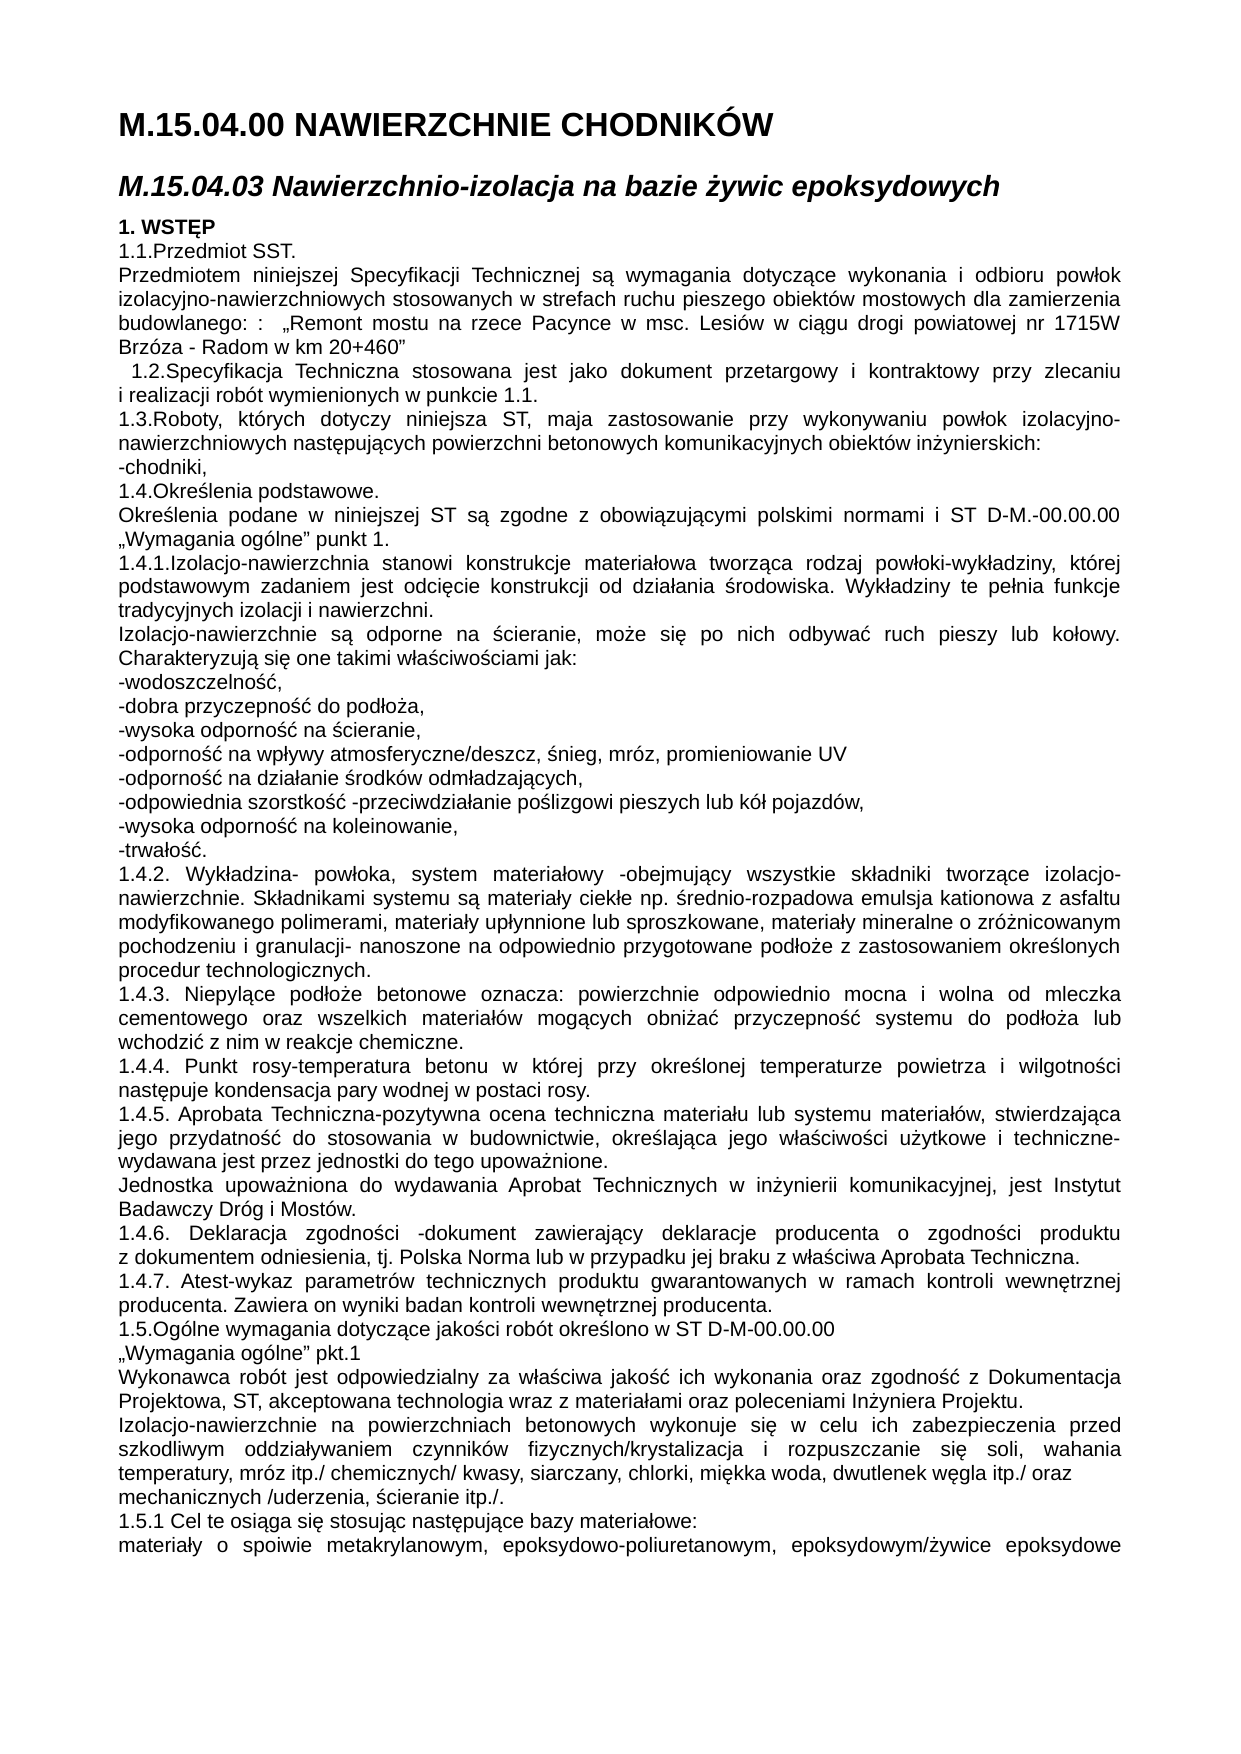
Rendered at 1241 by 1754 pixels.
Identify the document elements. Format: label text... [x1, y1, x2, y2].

text 1.4.4. Punkt rosy-temperatura betonu w której przy określonej temperaturze powietrza i wilgotności następuje kondensacja pary wodnej w postaci rosy. [118, 1053, 1122, 1101]
text 1.4.6. Deklaracja zgodności -dokument zawierający deklaracje producenta o zgodności produktu z dokumentem odniesienia, tj. Polska Norma lub w przypadku jej braku z właściwa Aprobata Techniczna. [118, 1221, 1122, 1269]
text -wysoka odporność na koleinowanie, [118, 814, 1122, 838]
text 1.4.1.Izolacjo-nawierzchnia stanowi konstrukcje materiałowa tworząca rodzaj powłoki-wykładziny, której podstawowym zadaniem jest odcięcie konstrukcji od działania środowiska. Wykładziny te pełnia funkcje tradycyjnych izolacji i nawierzchni. [118, 550, 1122, 622]
text 1.1.Przedmiot SST. [118, 239, 1122, 263]
text -wysoka odporność na ścieranie, [118, 718, 1122, 742]
text -trwałość. [118, 838, 1122, 862]
text -odpowiednia szorstkość -przeciwdziałanie poślizgowi pieszych lub kół pojazdów, [118, 790, 1122, 814]
text Jednostka upoważniona do wydawania Aprobat Technicznych w inżynierii komunikacyjnej, jest Instytut Badawczy Dróg i Mostów. [118, 1173, 1122, 1221]
text mechanicznych /uderzenia, ścieranie itp./. [118, 1485, 1122, 1509]
text 1.3.Roboty, których dotyczy niniejsza ST, maja zastosowanie przy wykonywaniu powłok izolacyjno- nawierzchniowych następujących powierzchni betonowych komunikacyjnych obiektów inżynierskich: [118, 407, 1122, 454]
text 1.5.1 Cel te osiąga się stosując następujące bazy materiałowe: [118, 1509, 1122, 1533]
text -chodniki, [118, 454, 1122, 478]
text 1.5.Ogólne wymagania dotyczące jakości robót określono w ST D-M-00.00.00 [118, 1317, 1122, 1341]
text -dobra przyczepność do podłoża, [118, 694, 1122, 718]
text Izolacjo-nawierzchnie na powierzchniach betonowych wykonuje się w celu ich zabezpieczenia przed szkodliwym oddziaływaniem czynników fizycznych/krystalizacja i rozpuszczanie się soli, wahania temperatury, mróz itp./ chemicznych/ kwasy, siarczany, chlorki, miękka woda, dwutlenek węgla itp./ oraz [118, 1413, 1122, 1485]
text Wykonawca robót jest odpowiedzialny za właściwa jakość ich wykonania oraz zgodność z Dokumentacja Projektowa, ST, akceptowana technologia wraz z materiałami oraz poleceniami Inżyniera Projektu. [118, 1365, 1122, 1413]
text Izolacjo-nawierzchnie są odporne na ścieranie, może się po nich odbywać ruch pieszy lub kołowy. Charakteryzują się one takimi właściwościami jak: [118, 622, 1122, 670]
subtitle M.15.04.03 Nawierzchnio-izolacja na bazie żywic epoksydowych [118, 169, 1122, 202]
text 1.2.Specyfikacja Techniczna stosowana jest jako dokument przetargowy i kontraktowy przy zlecaniu i realizacji robót wymienionych w punkcie 1.1. [118, 359, 1122, 407]
text Przedmiotem niniejszej Specyfikacji Technicznej są wymagania dotyczące wykonania i odbioru powłok izolacyjno-nawierzchniowych stosowanych w strefach ruchu pieszego obiektów mostowych dla zamierzenia budowlanego: : „Remont mostu na rzece Pacynce w msc. Lesiów w ciągu drogi powiatowej nr 1715W Brzóza - Radom w km 20+460” [118, 263, 1122, 359]
text 1.4.7. Atest-wykaz parametrów technicznych produktu gwarantowanych w ramach kontroli wewnętrznej producenta. Zawiera on wyniki badan kontroli wewnętrznej producenta. [118, 1269, 1122, 1317]
subtitle M.15.04.00 Nawierzchnie chodników [118, 105, 1122, 144]
text 1.4.Określenia podstawowe. [118, 478, 1122, 502]
text 1.4.3. Niepylące podłoże betonowe oznacza: powierzchnie odpowiednio mocna i wolna od mleczka cementowego oraz wszelkich materiałów mogących obniżać przyczepność systemu do podłoża lub wchodzić z nim w reakcje chemiczne. [118, 982, 1122, 1053]
text „Wymagania ogólne” pkt.1 [118, 1341, 1122, 1365]
text 1.4.2. Wykładzina- powłoka, system materiałowy -obejmujący wszystkie składniki tworzące izolacjo-nawierzchnie. Składnikami systemu są materiały ciekłe np. średnio-rozpadowa emulsja kationowa z asfaltu modyfikowanego polimerami, materiały upłynnione lub sproszkowane, materiały mineralne o zróżnicowanym pochodzeniu i granulacji- nanoszone na odpowiednio przygotowane podłoże z zastosowaniem określonych procedur technologicznych. [118, 862, 1122, 982]
text -odporność na działanie środków odmładzających, [118, 766, 1122, 790]
text Określenia podane w niniejszej ST są zgodne z obowiązującymi polskimi normami i ST D-M.-00.00.00 „Wymagania ogólne” punkt 1. [118, 502, 1122, 550]
text 1. WSTĘP [118, 215, 1122, 239]
text -odporność na wpływy atmosferyczne/deszcz, śnieg, mróz, promieniowanie UV [118, 742, 1122, 766]
text -wodoszczelność, [118, 670, 1122, 694]
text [118, 1533, 1122, 1557]
text 1.4.5. Aprobata Techniczna-pozytywna ocena techniczna materiału lub systemu materiałów, stwierdzająca jego przydatność do stosowania w budownictwie, określająca jego właściwości użytkowe i techniczne- wydawana jest przez jednostki do tego upoważnione. [118, 1101, 1122, 1173]
